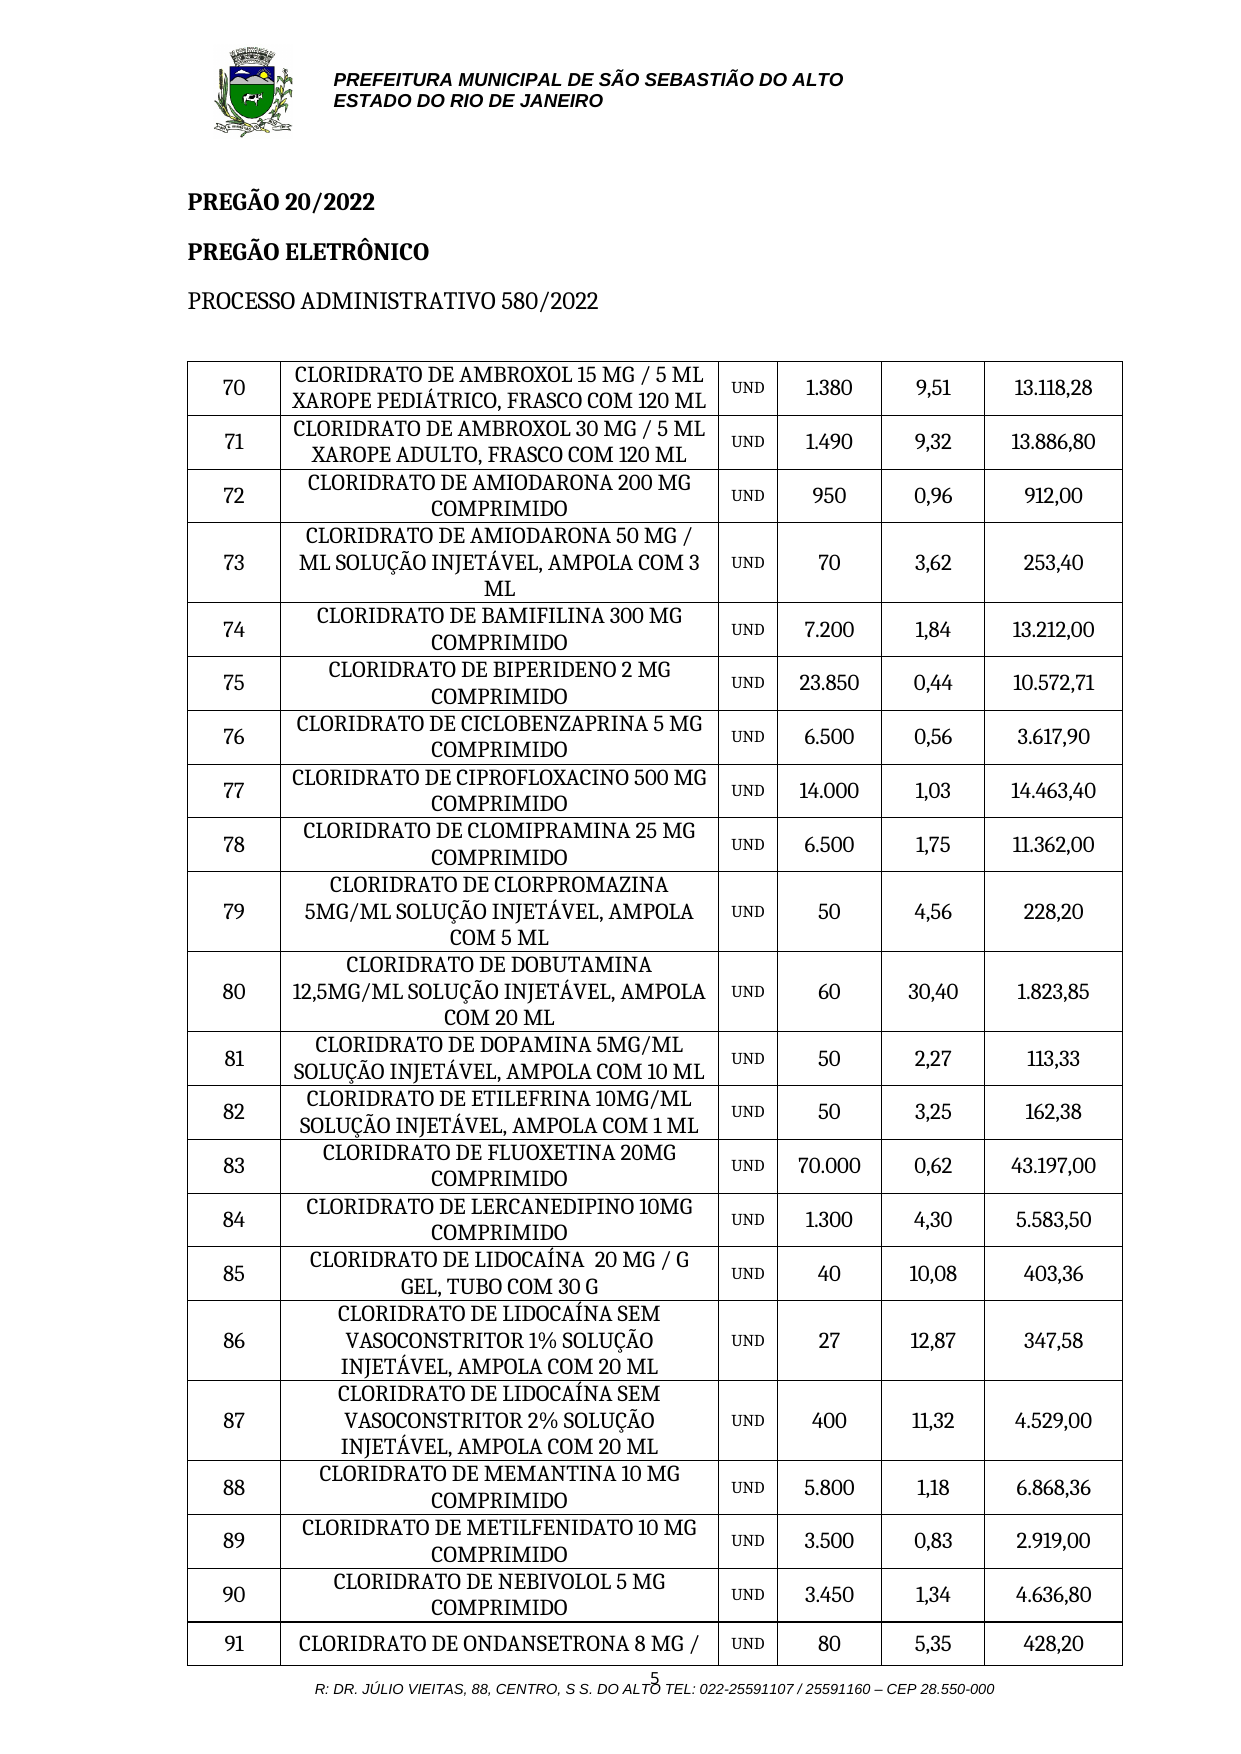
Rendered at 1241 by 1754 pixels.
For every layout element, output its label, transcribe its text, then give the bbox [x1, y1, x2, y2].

table_cell 85 [188, 1247, 280, 1300]
table_cell 72 [188, 470, 280, 522]
table_cell 3,62 [882, 523, 984, 602]
table_cell 13.118,28 [985, 362, 1122, 415]
table_cell 1.380 [778, 362, 881, 415]
table_cell 43.197,00 [985, 1140, 1122, 1192]
table_cell 0,44 [882, 657, 984, 710]
table_cell UND [719, 362, 777, 415]
table_cell 1.300 [778, 1194, 881, 1246]
table_cell 77 [188, 765, 280, 817]
table_cell UND [719, 416, 777, 468]
table_cell CLORIDRATO DE METILFENIDATO 10 MG COMPRIMIDO [281, 1515, 718, 1568]
table_cell 113,33 [985, 1032, 1122, 1085]
table_cell 912,00 [985, 470, 1122, 522]
table_cell CLORIDRATO DE LIDOCAÍNA SEM VASOCONSTRITOR 2% SOLUÇÃO INJETÁVEL, AMPOLA COM 20 ML [281, 1381, 718, 1460]
table_cell 1,03 [882, 765, 984, 817]
table_cell 6.868,36 [985, 1461, 1122, 1514]
table_cell 403,36 [985, 1247, 1122, 1300]
table_cell UND [719, 1194, 777, 1246]
table_cell 12,87 [882, 1301, 984, 1380]
table_cell CLORIDRATO DE BAMIFILINA 300 MG COMPRIMIDO [281, 603, 718, 656]
table_cell 11.362,00 [985, 818, 1122, 871]
table_cell CLORIDRATO DE DOBUTAMINA 12,5MG/ML SOLUÇÃO INJETÁVEL, AMPOLA COM 20 ML [281, 952, 718, 1031]
table_cell CLORIDRATO DE LIDOCAÍNA 20 MG / G GEL, TUBO COM 30 G [281, 1247, 718, 1300]
table_cell CLORIDRATO DE AMIODARONA 50 MG / ML SOLUÇÃO INJETÁVEL, AMPOLA COM 3 ML [281, 523, 718, 602]
table_cell 9,51 [882, 362, 984, 415]
table_cell 162,38 [985, 1086, 1122, 1139]
table_cell 7.200 [778, 603, 881, 656]
table_cell 23.850 [778, 657, 881, 710]
table_cell CLORIDRATO DE CICLOBENZAPRINA 5 MG COMPRIMIDO [281, 711, 718, 763]
table_cell CLORIDRATO DE MEMANTINA 10 MG COMPRIMIDO [281, 1461, 718, 1514]
table_cell UND [719, 603, 777, 656]
table_cell 13.212,00 [985, 603, 1122, 656]
table_cell UND [719, 1461, 777, 1514]
table_cell 14.000 [778, 765, 881, 817]
table_cell 86 [188, 1301, 280, 1380]
table_cell 3,25 [882, 1086, 984, 1139]
table_cell UND [719, 1247, 777, 1300]
table_cell 74 [188, 603, 280, 656]
table_cell 0,56 [882, 711, 984, 763]
table_cell UND [719, 1086, 777, 1139]
table_cell 40 [778, 1247, 881, 1300]
table_cell 80 [778, 1623, 881, 1665]
table_cell UND [719, 1301, 777, 1380]
table_cell CLORIDRATO DE NEBIVOLOL 5 MG COMPRIMIDO [281, 1569, 718, 1621]
table_cell CLORIDRATO DE ETILEFRINA 10MG/ML SOLUÇÃO INJETÁVEL, AMPOLA COM 1 ML [281, 1086, 718, 1139]
table_cell 75 [188, 657, 280, 710]
table_cell 228,20 [985, 872, 1122, 951]
table_cell CLORIDRATO DE DOPAMINA 5MG/ML SOLUÇÃO INJETÁVEL, AMPOLA COM 10 ML [281, 1032, 718, 1085]
table_cell 27 [778, 1301, 881, 1380]
table_cell 10,08 [882, 1247, 984, 1300]
table_cell 1,18 [882, 1461, 984, 1514]
table_cell UND [719, 872, 777, 951]
table_cell 76 [188, 711, 280, 763]
table_cell UND [719, 1381, 777, 1460]
table_cell UND [719, 657, 777, 710]
table_cell 70 [188, 362, 280, 415]
table_cell 89 [188, 1515, 280, 1568]
table_cell 3.450 [778, 1569, 881, 1621]
table_cell 91 [188, 1623, 280, 1665]
table_cell 73 [188, 523, 280, 602]
table_cell CLORIDRATO DE AMIODARONA 200 MG COMPRIMIDO [281, 470, 718, 522]
table_cell 60 [778, 952, 881, 1031]
table_cell 6.500 [778, 711, 881, 763]
table_cell 4.529,00 [985, 1381, 1122, 1460]
table_cell 4.636,80 [985, 1569, 1122, 1621]
table_cell 5.583,50 [985, 1194, 1122, 1246]
table_cell 81 [188, 1032, 280, 1085]
table_cell UND [719, 765, 777, 817]
table_cell UND [719, 818, 777, 871]
table_cell UND [719, 523, 777, 602]
table_cell 428,20 [985, 1623, 1122, 1665]
table_cell 70.000 [778, 1140, 881, 1192]
table_cell 1.490 [778, 416, 881, 468]
table_cell 3.617,90 [985, 711, 1122, 763]
table_cell CLORIDRATO DE AMBROXOL 15 MG / 5 ML XAROPE PEDIÁTRICO, FRASCO COM 120 ML [281, 362, 718, 415]
table_cell 2.919,00 [985, 1515, 1122, 1568]
table_cell 4,56 [882, 872, 984, 951]
table_cell 90 [188, 1569, 280, 1621]
table_cell 82 [188, 1086, 280, 1139]
table_cell UND [719, 1140, 777, 1192]
table_cell 0,62 [882, 1140, 984, 1192]
table_cell CLORIDRATO DE CLORPROMAZINA 5MG/ML SOLUÇÃO INJETÁVEL, AMPOLA COM 5 ML [281, 872, 718, 951]
table_cell 50 [778, 1032, 881, 1085]
table_cell CLORIDRATO DE AMBROXOL 30 MG / 5 ML XAROPE ADULTO, FRASCO COM 120 ML [281, 416, 718, 468]
table_cell 1,75 [882, 818, 984, 871]
table_cell 30,40 [882, 952, 984, 1031]
table_cell 71 [188, 416, 280, 468]
table_cell 0,83 [882, 1515, 984, 1568]
table_cell UND [719, 1515, 777, 1568]
table_cell CLORIDRATO DE LERCANEDIPINO 10MG COMPRIMIDO [281, 1194, 718, 1246]
table_cell CLORIDRATO DE BIPERIDENO 2 MG COMPRIMIDO [281, 657, 718, 710]
table_cell CLORIDRATO DE CIPROFLOXACINO 500 MG COMPRIMIDO [281, 765, 718, 817]
table_cell 10.572,71 [985, 657, 1122, 710]
table_cell 14.463,40 [985, 765, 1122, 817]
table_cell 5,35 [882, 1623, 984, 1665]
table_cell 88 [188, 1461, 280, 1514]
table_cell 1.823,85 [985, 952, 1122, 1031]
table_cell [281, 1623, 718, 1665]
table_cell UND [719, 470, 777, 522]
table_cell 1,34 [882, 1569, 984, 1621]
table_cell UND [719, 952, 777, 1031]
table_cell 2,27 [882, 1032, 984, 1085]
table_cell 87 [188, 1381, 280, 1460]
table_cell 347,58 [985, 1301, 1122, 1380]
table_cell 84 [188, 1194, 280, 1246]
table_cell 400 [778, 1381, 881, 1460]
picture [213, 44, 294, 139]
table_cell CLORIDRATO DE CLOMIPRAMINA 25 MG COMPRIMIDO [281, 818, 718, 871]
table_cell 13.886,80 [985, 416, 1122, 468]
table_cell 50 [778, 872, 881, 951]
table_cell 78 [188, 818, 280, 871]
table_cell 3.500 [778, 1515, 881, 1568]
table_cell 6.500 [778, 818, 881, 871]
table_cell UND [719, 1032, 777, 1085]
table_cell 5.800 [778, 1461, 881, 1514]
table_cell 11,32 [882, 1381, 984, 1460]
table_cell 950 [778, 470, 881, 522]
table_cell 253,40 [985, 523, 1122, 602]
table_cell UND [719, 711, 777, 763]
table_cell 9,32 [882, 416, 984, 468]
table_cell 1,84 [882, 603, 984, 656]
table_cell UND [719, 1569, 777, 1621]
table_cell CLORIDRATO DE LIDOCAÍNA SEM VASOCONSTRITOR 1% SOLUÇÃO INJETÁVEL, AMPOLA COM 20 ML [281, 1301, 718, 1380]
table_cell CLORIDRATO DE FLUOXETINA 20MG COMPRIMIDO [281, 1140, 718, 1192]
table_cell 80 [188, 952, 280, 1031]
table_cell 79 [188, 872, 280, 951]
table_cell 4,30 [882, 1194, 984, 1246]
table_cell UND [719, 1623, 777, 1665]
table_cell 83 [188, 1140, 280, 1192]
table_cell 0,96 [882, 470, 984, 522]
table_cell 70 [778, 523, 881, 602]
table_cell 50 [778, 1086, 881, 1139]
